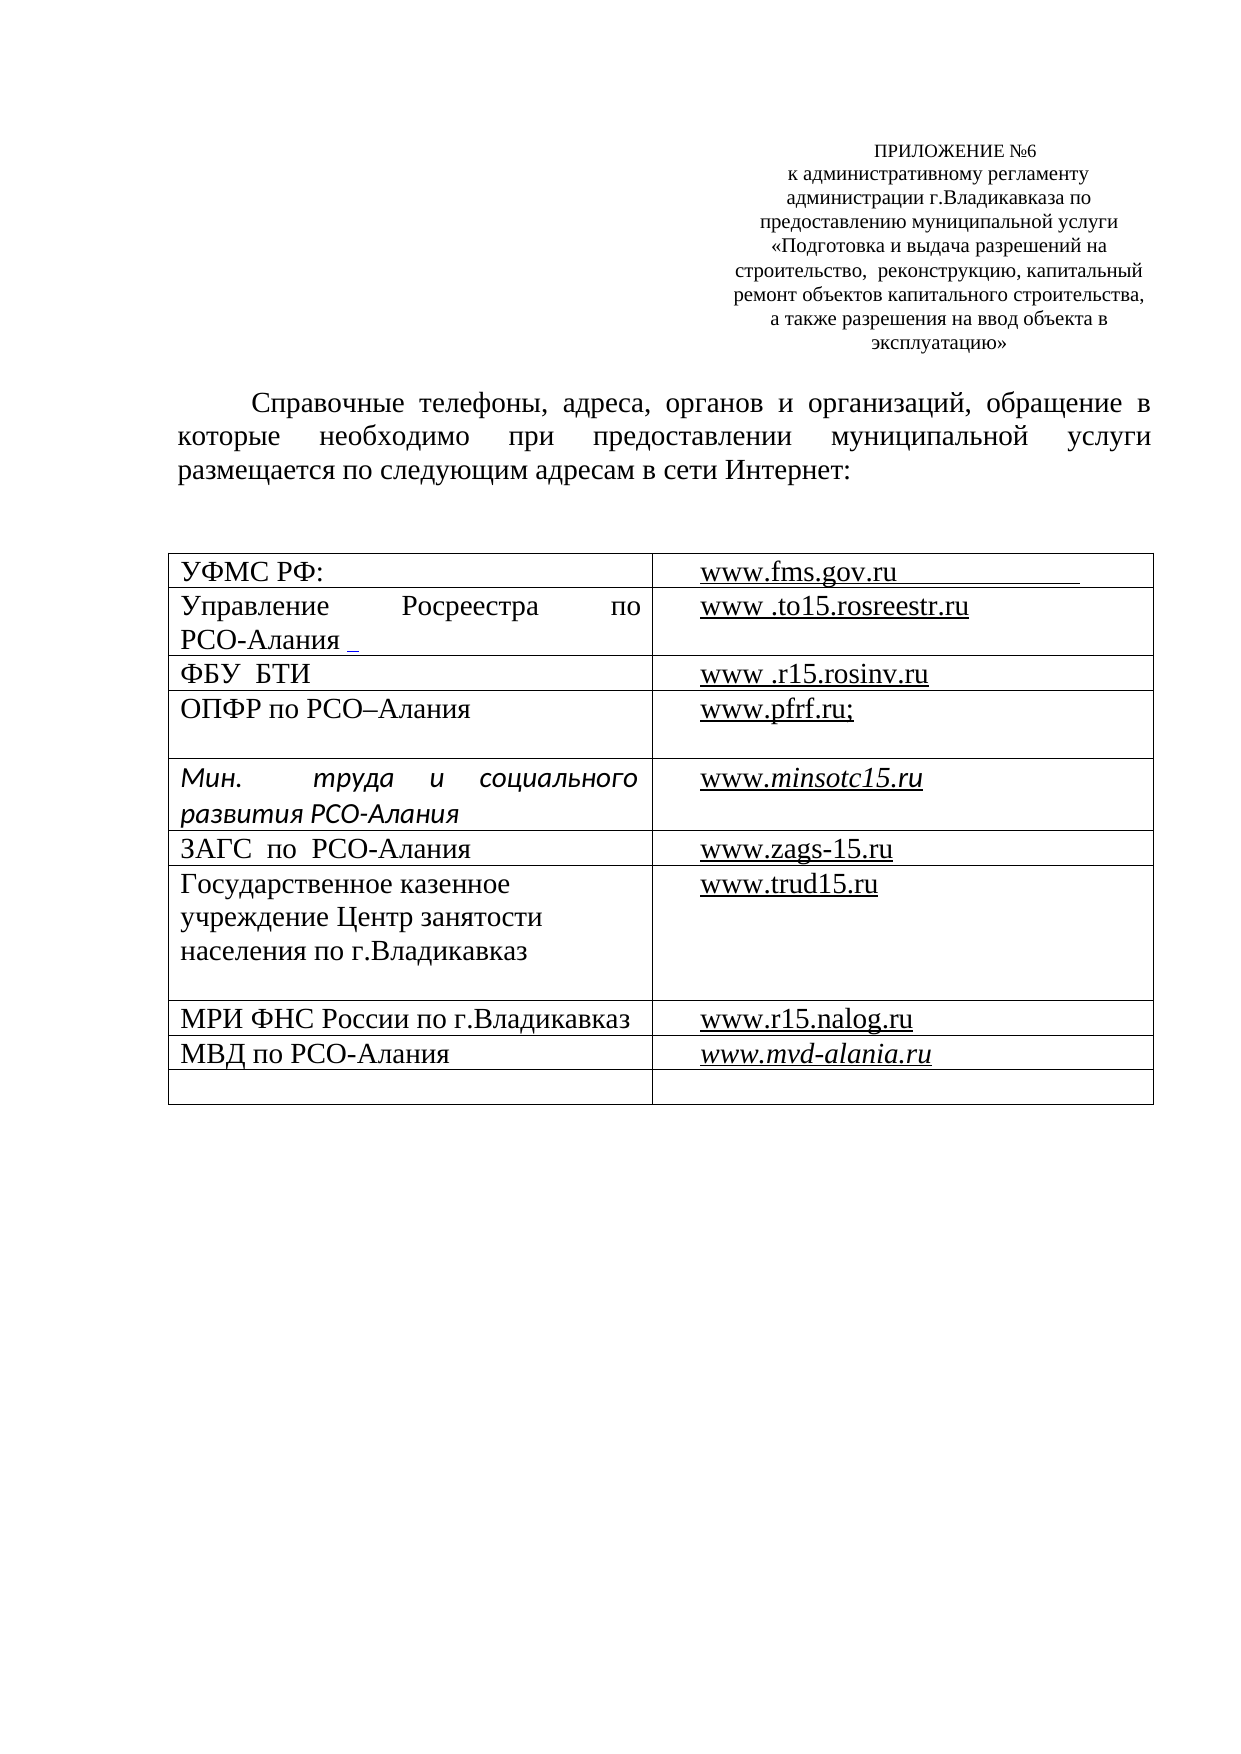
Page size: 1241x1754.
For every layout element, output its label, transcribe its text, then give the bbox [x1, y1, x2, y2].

table_cell www.zags-15.ru [653, 831, 1153, 865]
table_cell Государственное казенное учреждение Центр занятости населения по г.Владикавказ [169, 866, 652, 1000]
table_cell www .r15.rosinv.ru [653, 656, 1153, 690]
text к административному регламенту администрации г.Владикавказа по предоставлению муниципальной услуги «Подготовка и выдача разрешений на строительство, реконструкцию, капитальный ремонт объектов капитального строительства, а также разрешения на ввод объекта в эксплуатацию» [725, 161, 1152, 354]
table_cell www.pfrf.ru; [653, 691, 1153, 758]
table_cell МРИ ФНС России по г.Владикавказ [169, 1001, 652, 1035]
table_cell [653, 1070, 1153, 1104]
table_cell www.mvd-alania.ru [653, 1036, 1153, 1069]
table_cell www.r15.nalog.ru [653, 1001, 1153, 1035]
table_header УФМС РФ: [169, 554, 652, 587]
table_cell ЗАГС по РСО-Алания [169, 831, 652, 865]
table_cell www.trud15.ru [653, 866, 1153, 1000]
table_cell www.minsotc15.ru [653, 759, 1153, 830]
table_cell Мин. труда и социального развития РСО-Алания [169, 759, 652, 830]
table_cell ФБУ БТИ [169, 656, 652, 690]
table_cell ОПФР по РСО–Алания [169, 691, 652, 758]
table_cell Управление Росреестра по РСО-Алания [169, 588, 652, 655]
text ПРИЛОЖЕНИЕ №6 [758, 140, 1152, 161]
table_header www.fms.gov.ru [653, 554, 1153, 587]
text Справочные телефоны, адреса, органов и организаций, обращение в которые необходимо при предоставлении муниципальной услуги размещается по следующим адресам в сети Интернет: [177, 385, 1152, 486]
table_cell www .to15.rosreestr.ru [653, 588, 1153, 655]
table_cell [169, 1070, 652, 1104]
table_cell МВД по РСО-Алания [169, 1036, 652, 1069]
